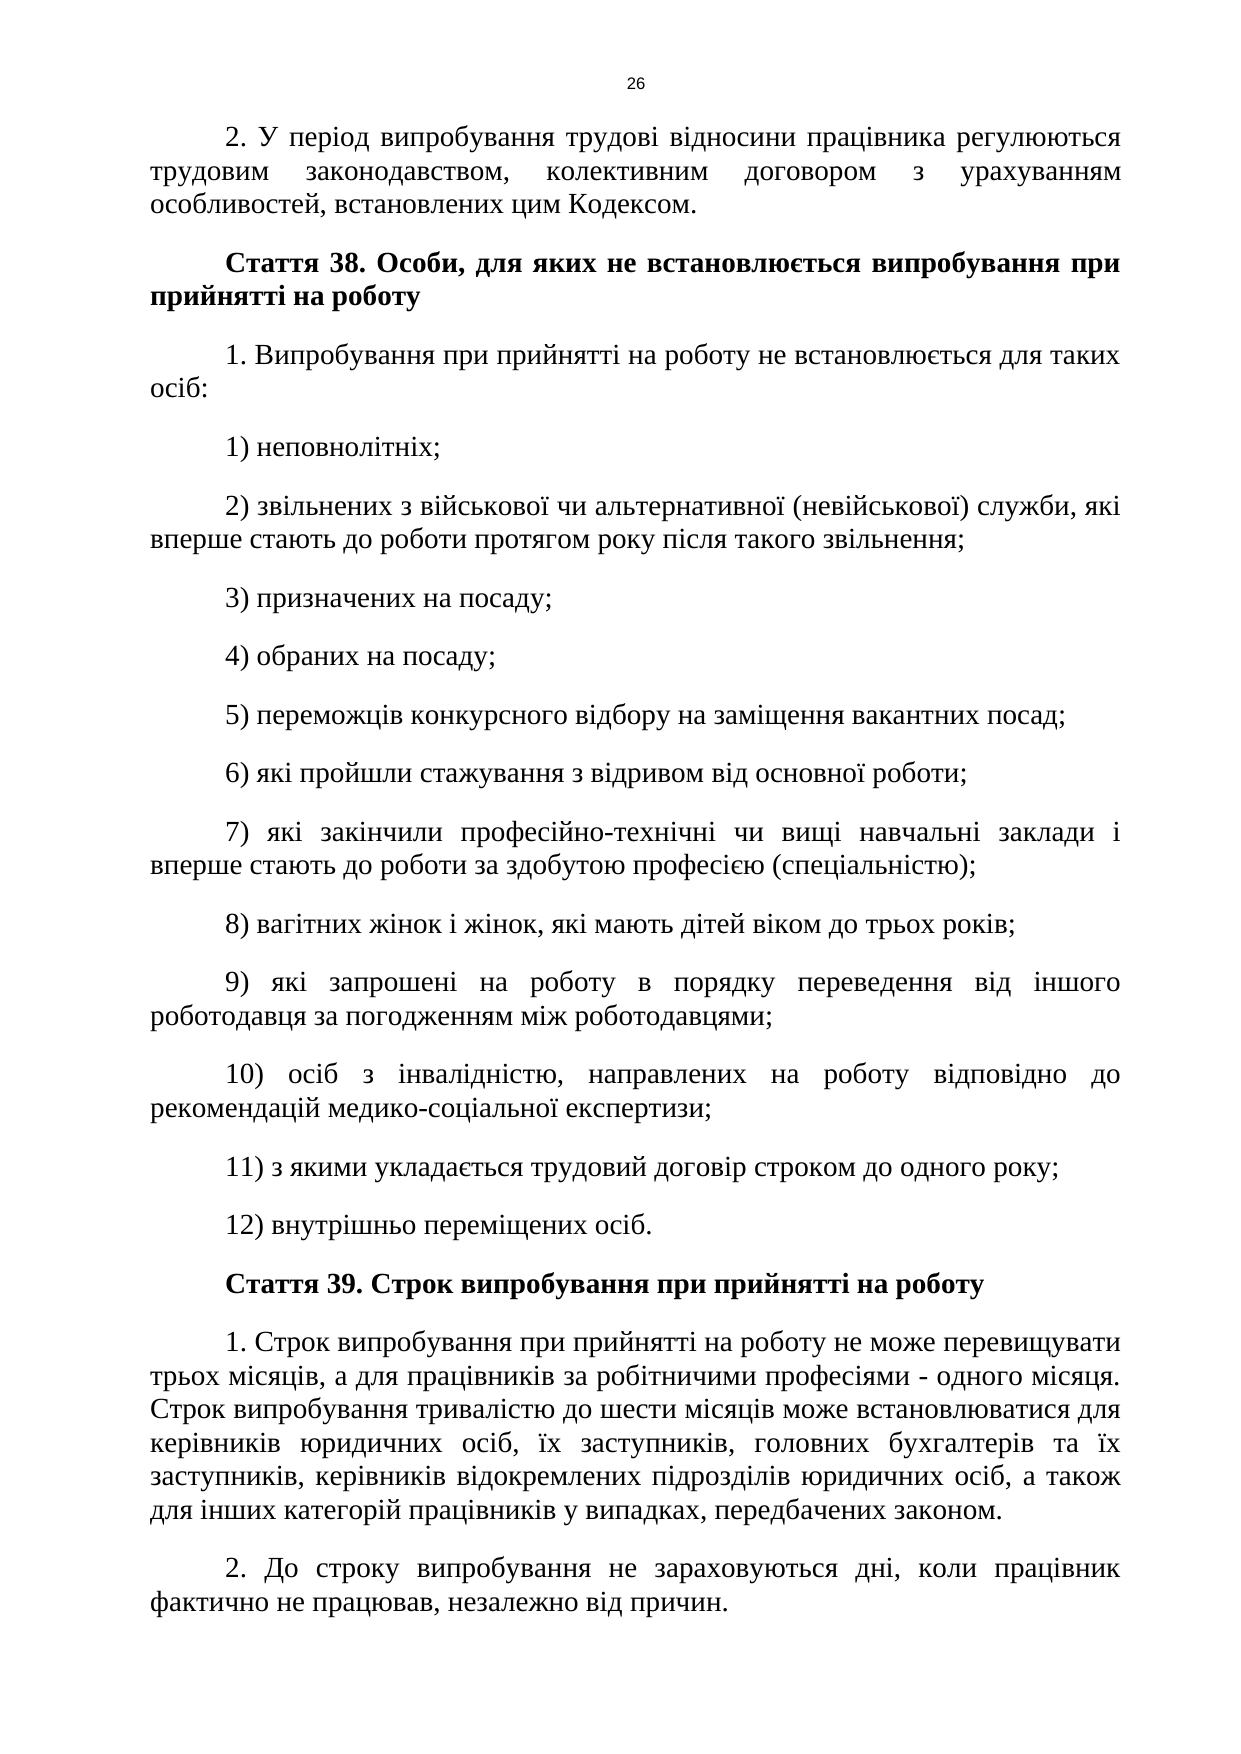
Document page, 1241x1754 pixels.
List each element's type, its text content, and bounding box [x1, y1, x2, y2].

text 2. До строку випробування не зараховуються дні, коли працівник фактично не працював, незалежно від причин. [150, 1551, 1122, 1618]
text 11) з якими укладається трудовий договір строком до одного року; [150, 1149, 1122, 1182]
text 9) які запрошені на роботу в порядку переведення від іншого роботодавця за погодженням між роботодавцями; [150, 964, 1122, 1032]
text 10) осіб з інвалідністю, направлених на роботу відповідно до рекомендацій медико-соціальної експертизи; [150, 1057, 1122, 1124]
text 12) внутрішньо переміщених осіб. [150, 1207, 1122, 1241]
text 3) призначених на посаду; [150, 580, 1122, 613]
text 2) звільнених з військової чи альтернативної (невійськової) служби, які вперше стають до роботи протягом року після такого звільнення; [150, 488, 1122, 555]
text 7) які закінчили професійно-технічні чи вищі навчальні заклади і вперше стають до роботи за здобутою професією (спеціальністю); [150, 814, 1122, 881]
text 6) які пройшли стажування з відривом від основної роботи; [150, 755, 1122, 789]
text 4) обраних на посаду; [150, 638, 1122, 672]
text 8) вагітних жінок і жінок, які мають дітей віком до трьох років; [150, 906, 1122, 939]
text 1. Строк випробування при прийнятті на роботу не може перевищувати трьох місяців, а для працівників за робітничими професіями - одного місяця. Строк випробування тривалістю до шести місяців може встановлюватися для керівників юридичних осіб, їх заступників, головних бухгалтерів та їх заступників, керівників відокремлених підрозділів юридичних осіб, а також для інших категорій працівників у випадках, передбачених законом. [150, 1324, 1122, 1526]
text 1. Випробування при прийнятті на роботу не встановлюється для таких осіб: [150, 337, 1122, 404]
text 5) переможців конкурсного відбору на заміщення вакантних посад; [150, 697, 1122, 730]
text 1) неповнолітніх; [150, 429, 1122, 463]
text 2. У період випробування трудові відносини працівника регулюються трудовим законодавством, колективним договором з урахуванням особливостей, встановлених цим Кодексом. [150, 119, 1122, 220]
text Стаття 38. Особи, для яких не встановлюється випробування при прийнятті на роботу [150, 245, 1122, 312]
text Стаття 39. Строк випробування при прийнятті на роботу [150, 1266, 1122, 1299]
